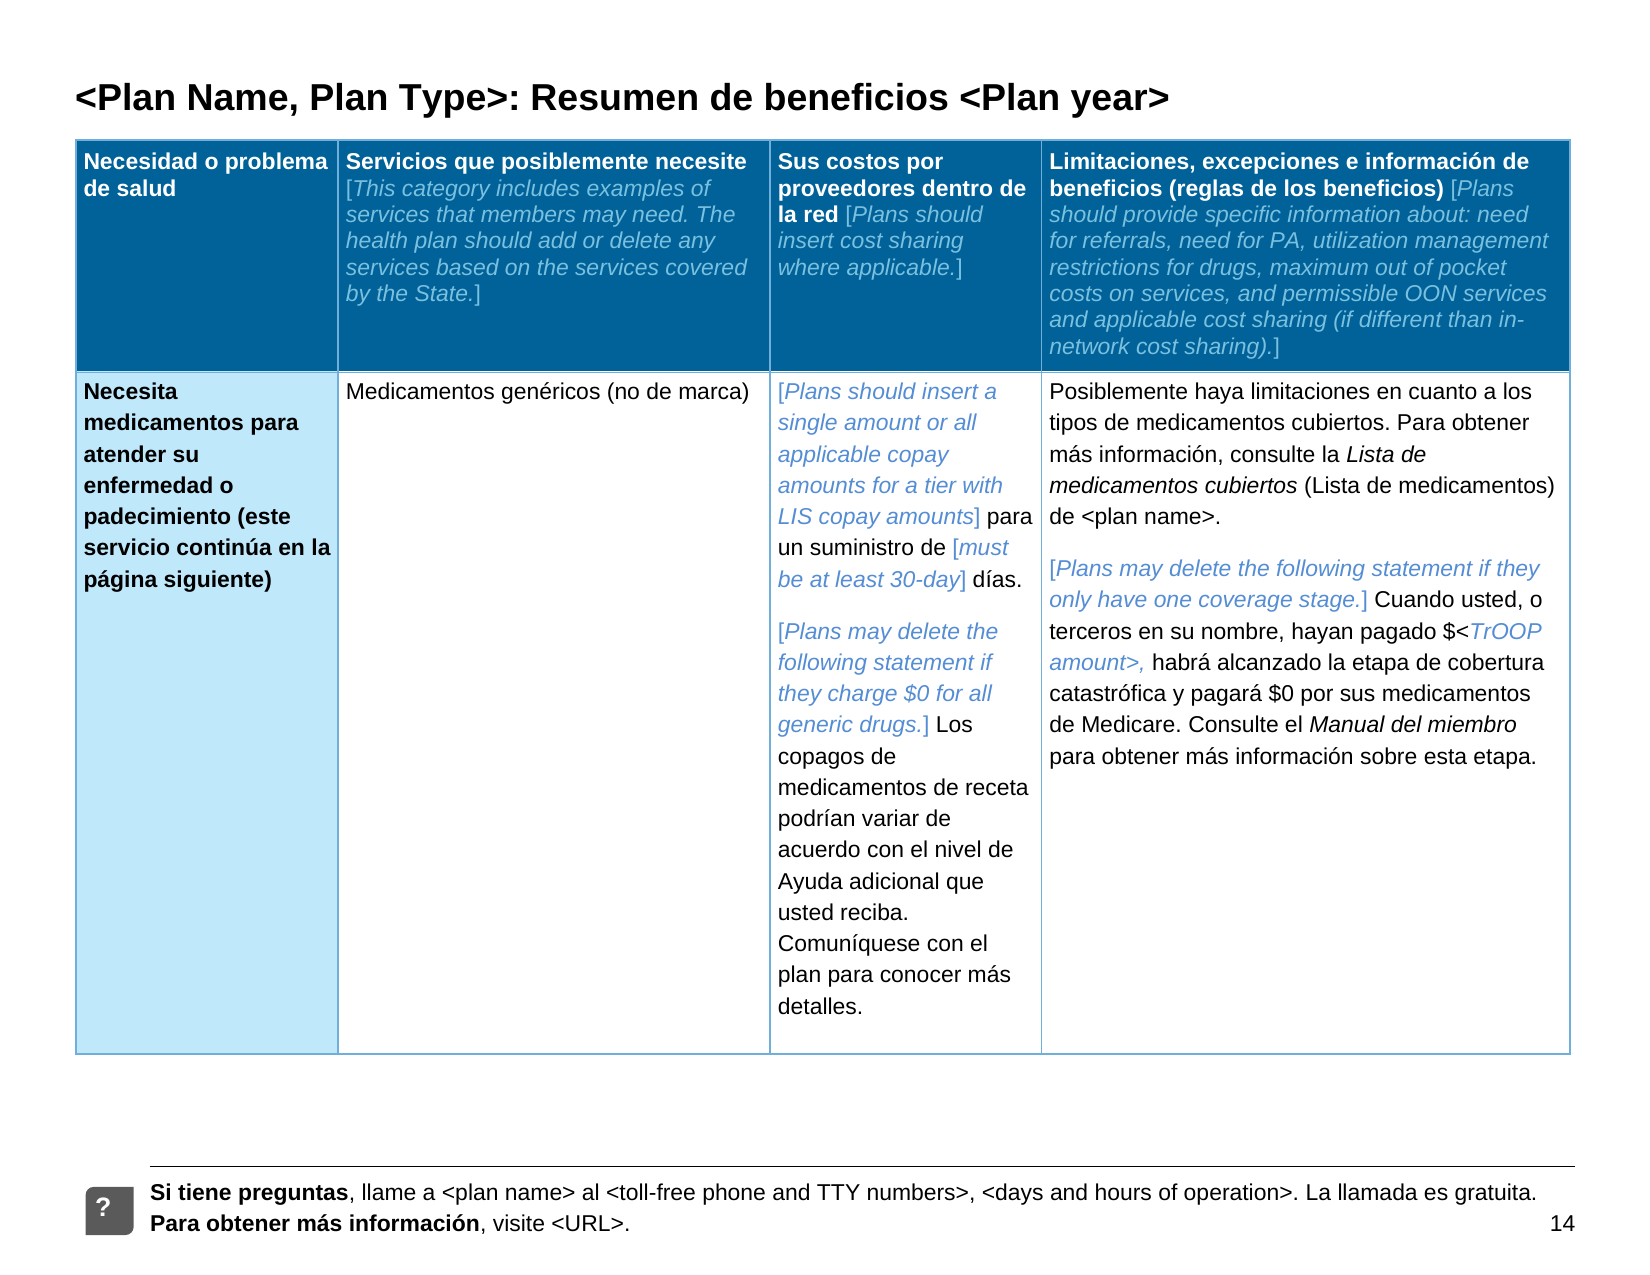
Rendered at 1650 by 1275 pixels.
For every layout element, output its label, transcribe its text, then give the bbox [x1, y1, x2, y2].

table_header Limitaciones, excepciones e información de beneficios (reglas de los beneficios) [Plans should provide specific information about: need for referrals, need for PA, utilization management restrictions for drugs, maximum out of pocket costs on services, and permissible OON services and applicable cost sharing (if different than in-network cost sharing).] [1042, 141, 1569, 371]
table_cell Medicamentos genéricos (no de marca) [339, 373, 769, 1053]
table_header Sus costos por proveedores dentro de la red [Plans should insert cost sharing where applicable.] [771, 141, 1041, 371]
table_header Servicios que posiblemente necesite [This category includes examples of services that members may need. The health plan should add or delete any services based on the services covered by the State.] [339, 141, 769, 371]
table_cell Posiblemente haya limitaciones en cuanto a los tipos de medicamentos cubiertos. Para obtener más información, consulte la Lista de medicamentos cubiertos (Lista de medicamentos) de <plan name>. [Plans may delete the following statement if they only have one coverage stage.] Cuando usted, o terceros en su nombre, hayan pagado $<TrOOP amount>, habrá alcanzado la etapa de cobertura catastrófica y pagará $0 por sus medicamentos de Medicare. Consulte el Manual del miembro para obtener más información sobre esta etapa. [1042, 373, 1569, 1053]
table_header Necesidad o problema de salud [77, 141, 337, 371]
table_cell [Plans should insert a single amount or all applicable copay amounts for a tier with LIS copay amounts] para un suministro de [must be at least 30-day] días. [Plans may delete the following statement if they charge $0 for all generic drugs.] Los copagos de medicamentos de receta podrían variar de acuerdo con el nivel de Ayuda adicional que usted reciba. Comuníquese con el plan para conocer más detalles. [771, 373, 1041, 1053]
table_cell Necesita medicamentos para atender su enfermedad o padecimiento (este servicio continúa en la página siguiente) [77, 373, 337, 1053]
